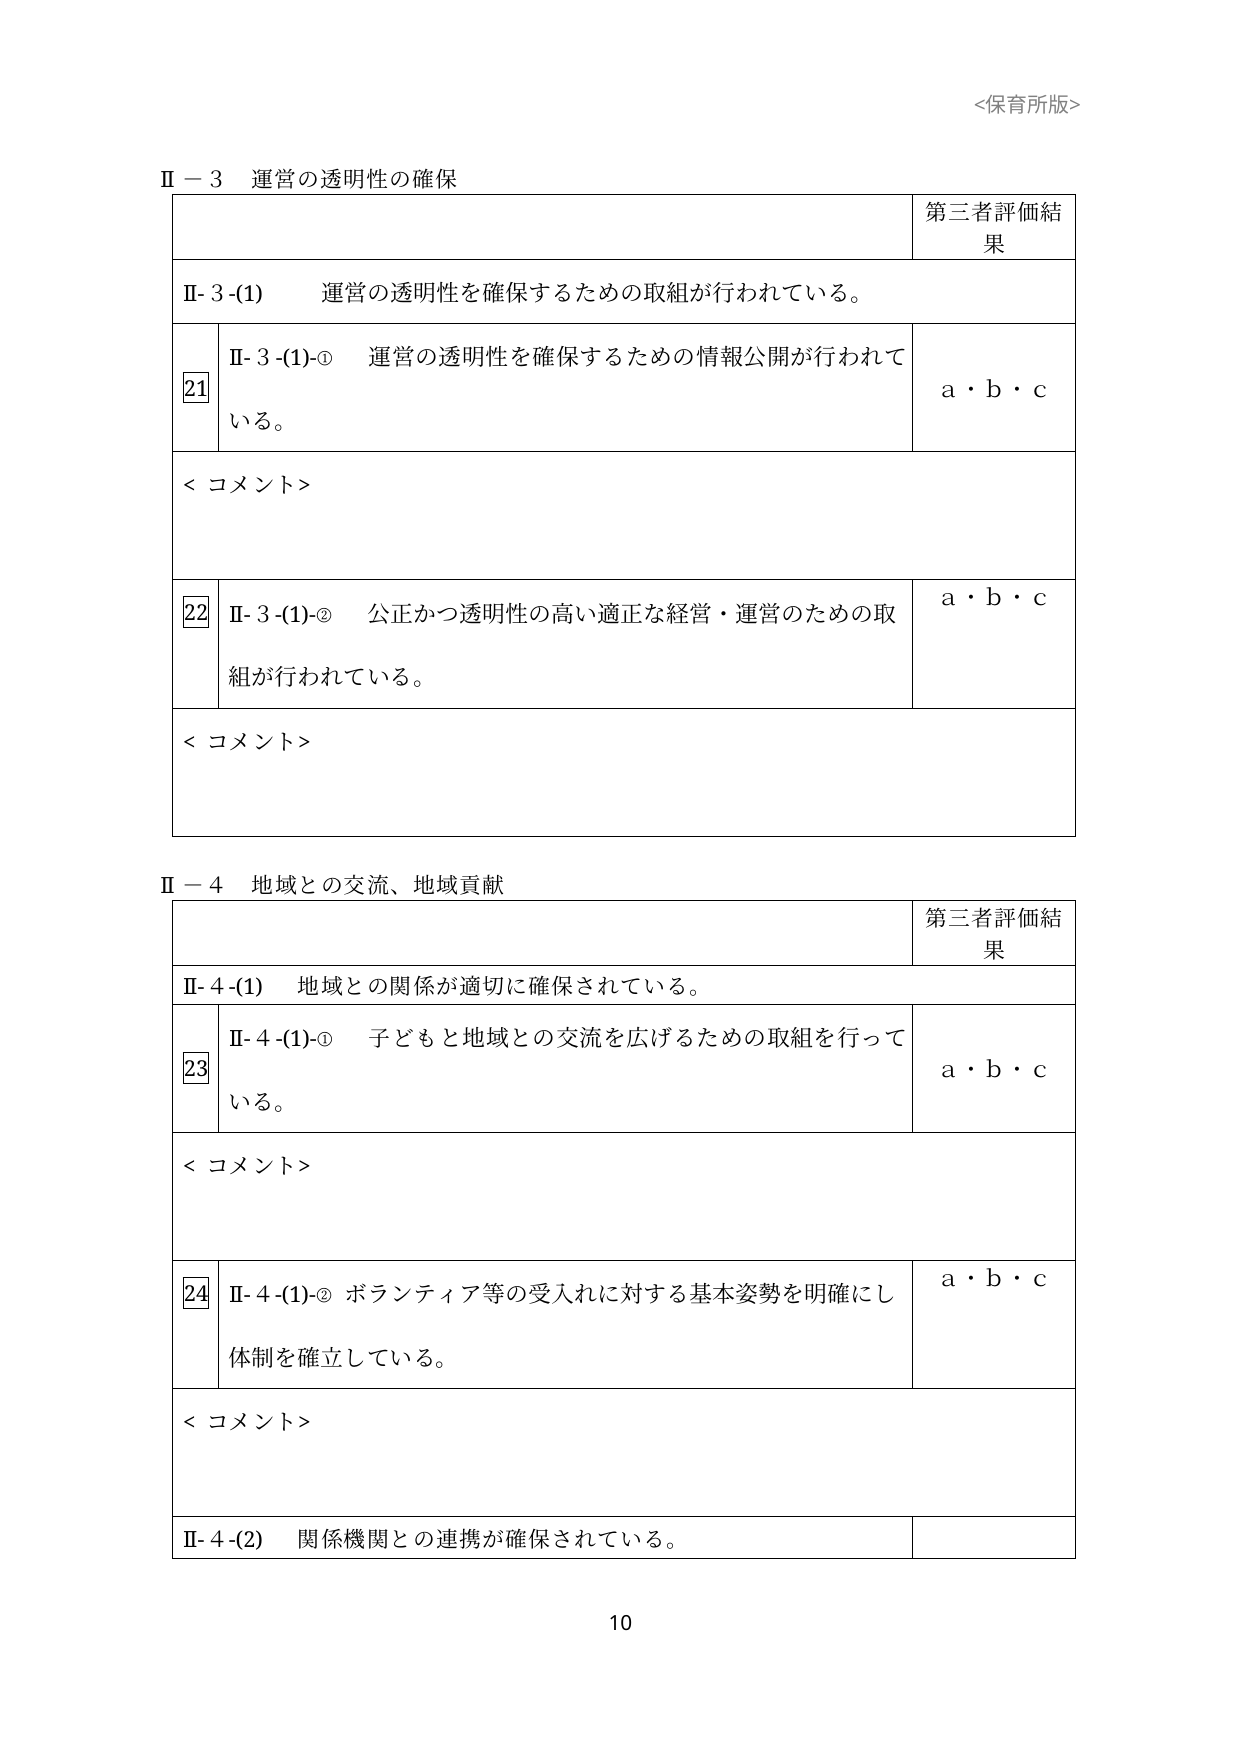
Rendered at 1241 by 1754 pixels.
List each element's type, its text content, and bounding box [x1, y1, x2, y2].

table_cell Ⅱ-４-(1)-① 子どもと地域との交流を広げるための取組を行っている。 [219, 1005, 912, 1132]
table_header [173, 195, 912, 258]
table_cell Ⅱ-３-(1)-② 公正かつ透明性の高い適正な経営・運営のための取組が行われている。 [219, 580, 912, 707]
table_cell ａ・ｂ・ｃ [913, 324, 1075, 451]
table_cell <コメント> [173, 452, 1075, 579]
table_cell Ⅱ-４-(1) 地域との関係が適切に確保されている。 [173, 966, 1075, 1004]
table_cell <コメント> [173, 1389, 1075, 1516]
table_cell <コメント> [173, 709, 1075, 836]
table_cell ａ・ｂ・ｃ [913, 1005, 1075, 1132]
table_cell 24 [173, 1261, 218, 1388]
table_cell 23 [173, 1005, 218, 1132]
table_cell Ⅱ-３-(1)-① 運営の透明性を確保するための情報公開が行われている。 [219, 324, 912, 451]
text Ⅱ－４ 地域との交流、地域貢献 [160, 868, 1081, 900]
table_header [173, 901, 912, 965]
table_cell ａ・ｂ・ｃ [913, 1261, 1075, 1388]
table_cell [913, 1517, 1075, 1558]
table_cell ａ・ｂ・ｃ [913, 580, 1075, 707]
table_cell Ⅱ-４-(2) 関係機関との連携が確保されている。 [173, 1517, 912, 1558]
table_header 第三者評価結果 [913, 901, 1075, 965]
table_header 第三者評価結果 [913, 195, 1075, 258]
text Ⅱ－３ 運営の透明性の確保 [160, 162, 1081, 194]
table_cell 22 [173, 580, 218, 707]
table_cell Ⅱ-４-(1)-② ボランティア等の受入れに対する基本姿勢を明確にし体制を確立している。 [219, 1261, 912, 1388]
table_cell Ⅱ-３-(1) 運営の透明性を確保するための取組が行われている。 [173, 260, 1075, 323]
table_cell 21 [173, 324, 218, 451]
table_cell <コメント> [173, 1133, 1075, 1260]
